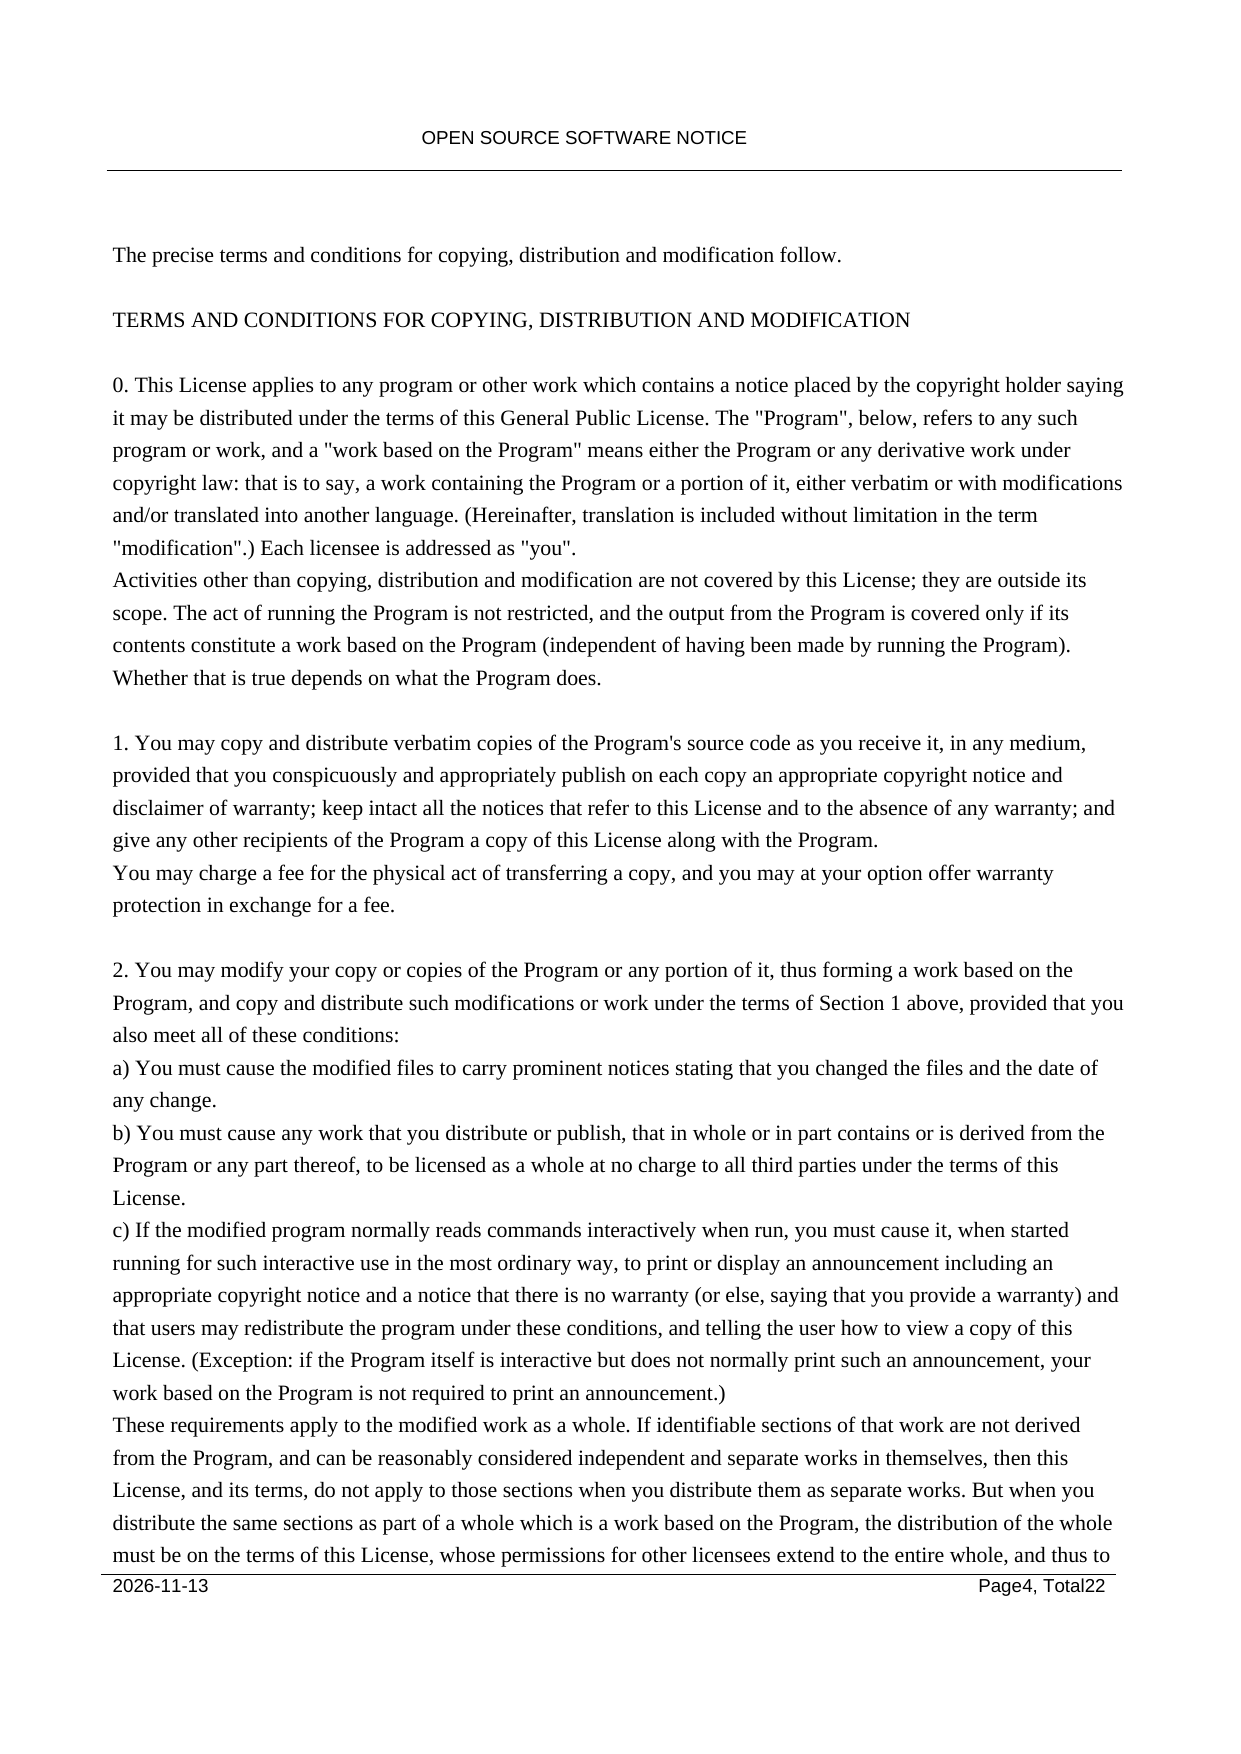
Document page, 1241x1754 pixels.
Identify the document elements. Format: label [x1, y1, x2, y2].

text [112, 206, 1128, 1571]
